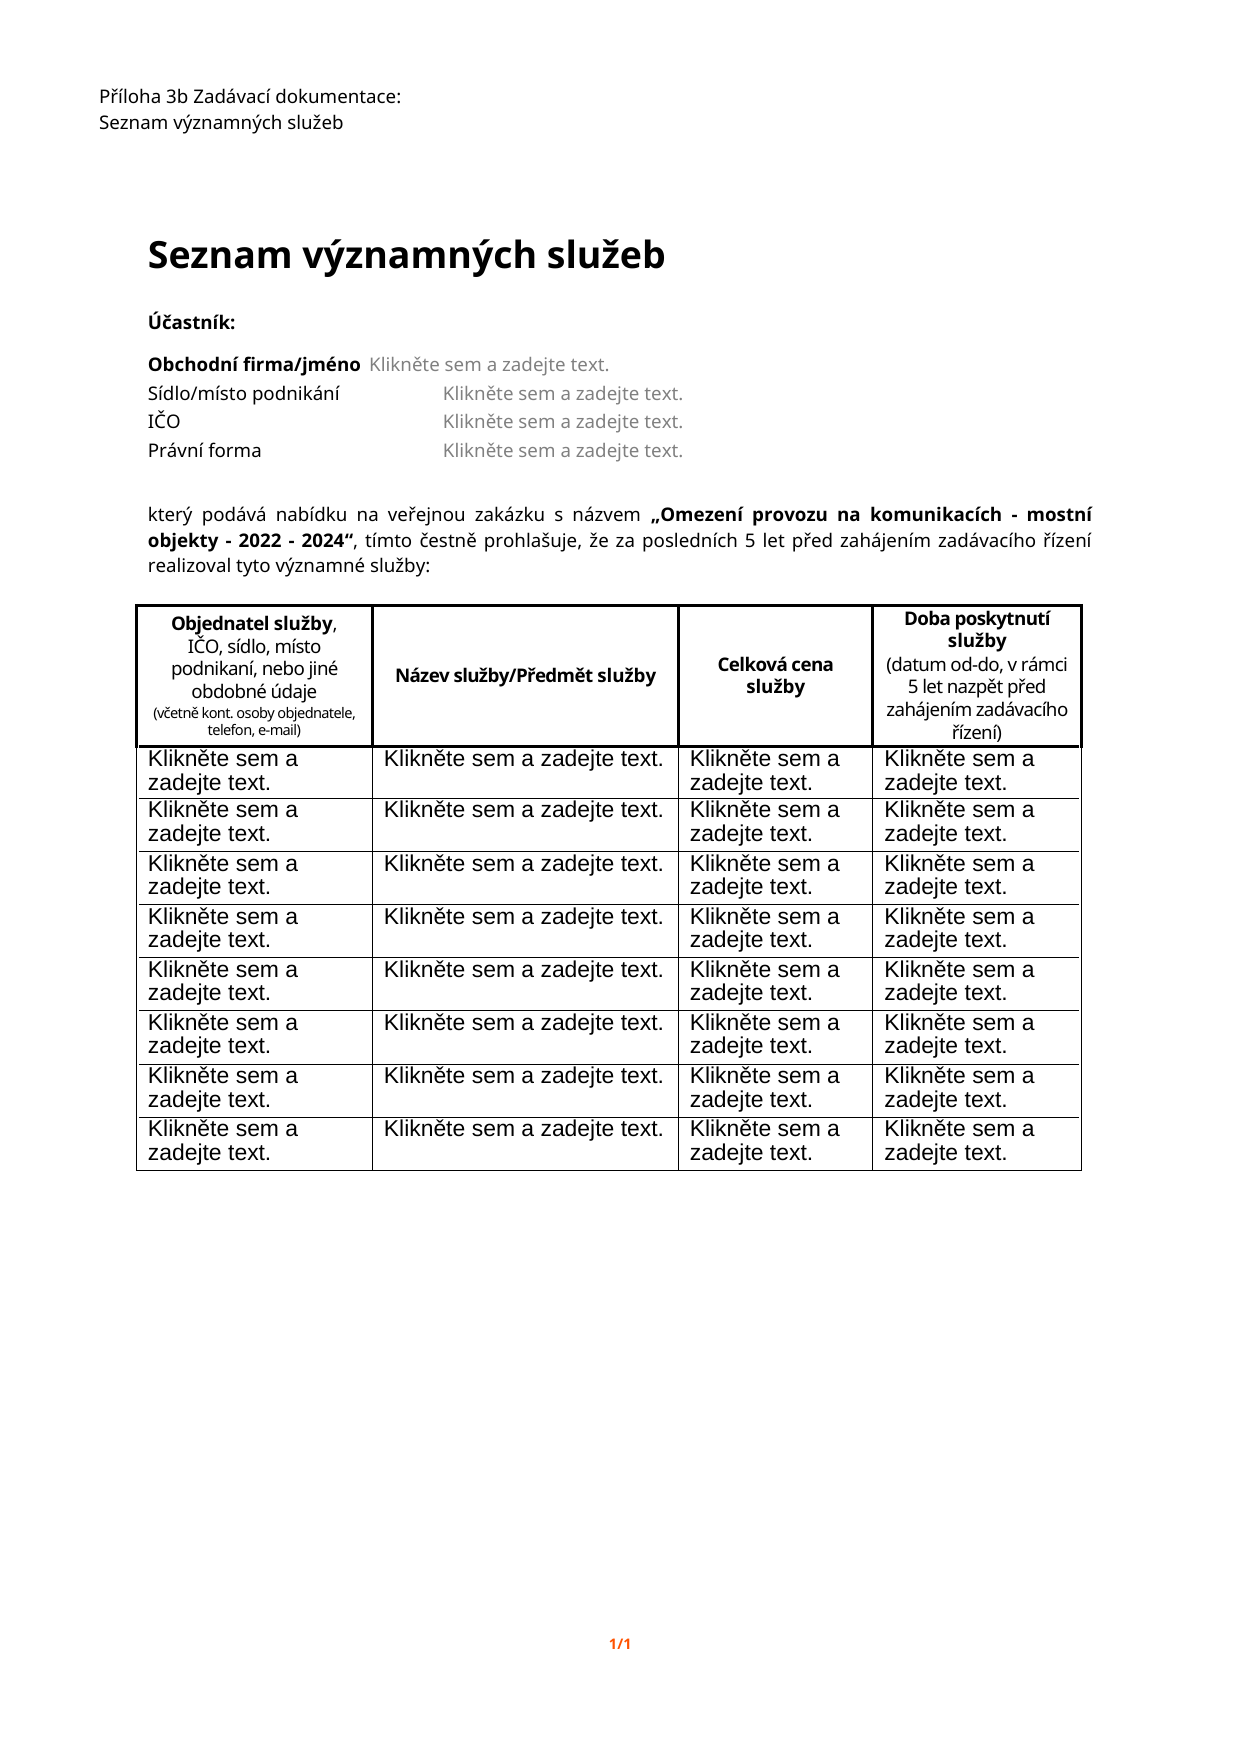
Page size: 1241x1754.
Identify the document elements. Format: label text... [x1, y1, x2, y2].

text Sídlo/místo podnikání [148, 377, 1093, 406]
table_header Celková cena služby [680, 607, 871, 745]
table_header Název služby/Předmět služby [374, 607, 677, 745]
title Seznam významných služeb [148, 228, 1093, 279]
table_header Objednatel služby, IČO, sídlo, místo podnikaní, nebo jiné obdobné údaje (včetně kont. osoby objednatele, telefon, e-mail) [138, 607, 371, 745]
text Právní forma [148, 435, 1093, 464]
table_header Doba poskytnutí služby (datum od-do, v rámci 5 let nazpět před zahájením zadávacího řízení) [874, 607, 1080, 745]
text IČO [148, 406, 1093, 435]
text který podává nabídku na veřejnou zakázku s názvem „Omezení provozu na komunikacích - mostní objekty - 2022 - 2024“, tímto čestně prohlašuje, že za posledních 5 let před zahájením zadávacího řízení realizoval tyto významné služby: [148, 502, 1093, 578]
text Účastník: [148, 304, 1093, 335]
text Obchodní firma/jméno [148, 348, 1093, 377]
